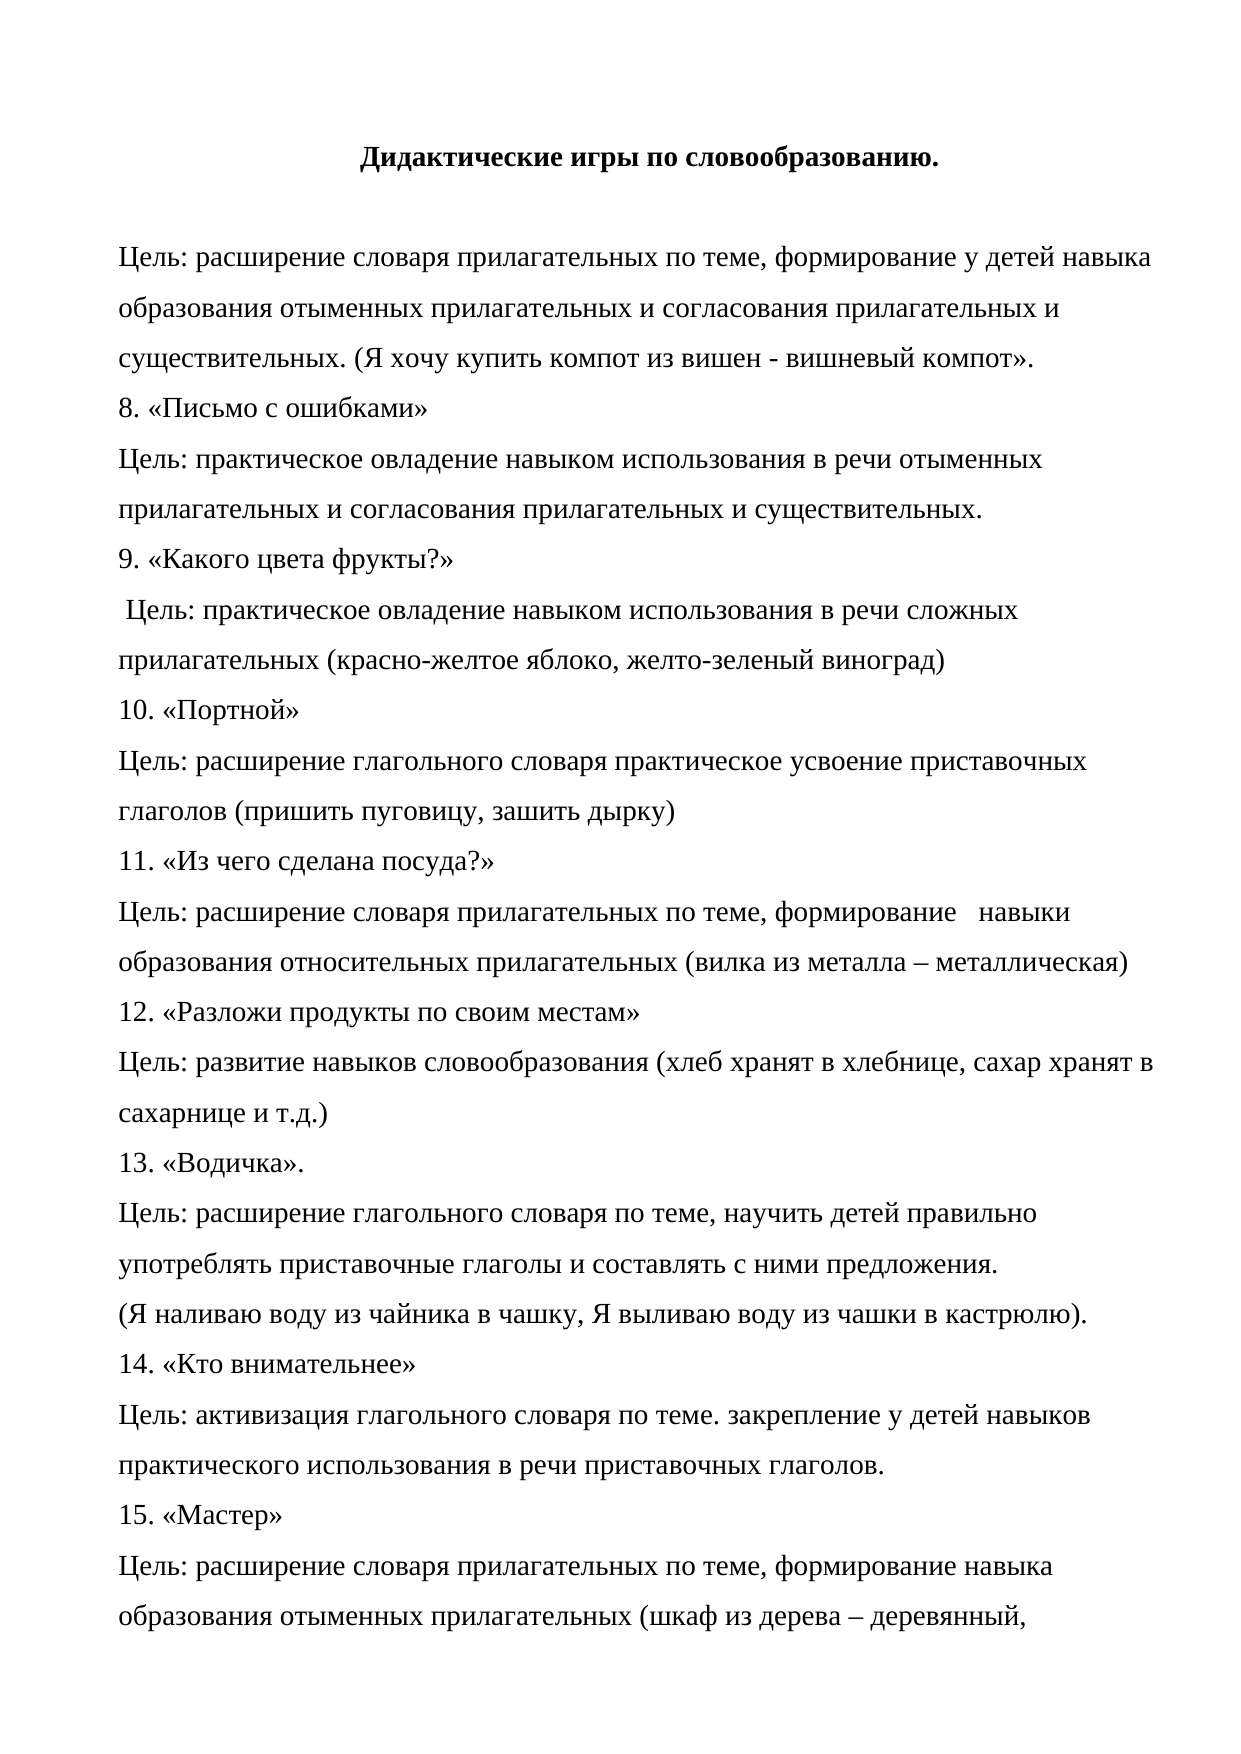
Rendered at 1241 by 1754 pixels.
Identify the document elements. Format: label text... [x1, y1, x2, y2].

text 10. «Портной» [118, 692, 1181, 726]
text Цель: практическое овладение навыком использования в речи отыменных прилагательных и согласования прилагательных и существительных. [118, 441, 1181, 525]
text 8. «Письмо с ошибками» [118, 391, 1181, 424]
text Дидактические игры по словообразованию. [118, 139, 1181, 172]
text Цель: расширение словаря прилагательных по теме, формирование навыки образования относительных прилагательных (вилка из металла – металлическая) [118, 894, 1181, 977]
text Цель: расширение словаря прилагательных по теме, формирование навыка образования отыменных прилагательных (шкаф из дерева – деревянный, [118, 1548, 1181, 1632]
text 13. «Водичка». [118, 1145, 1181, 1179]
text Цель: расширение глагольного словаря практическое усвоение приставочных глаголов (пришить пуговицу, зашить дырку) [118, 743, 1181, 827]
text Цель: расширение словаря прилагательных по теме, формирование у детей навыка образования отыменных прилагательных и согласования прилагательных и существительных. (Я хочу купить компот из вишен - вишневый компот». [118, 239, 1181, 374]
text 15. «Мастер» [118, 1497, 1181, 1531]
text Цель: активизация глагольного словаря по теме. закрепление у детей навыков практического использования в речи приставочных глаголов. [118, 1397, 1181, 1481]
text 12. «Разложи продукты по своим местам» [118, 994, 1181, 1028]
text 11. «Из чего сделана посуда?» [118, 843, 1181, 877]
text Цель: расширение глагольного словаря по теме, научить детей правильно употреблять приставочные глаголы и составлять с ними предложения. [118, 1196, 1181, 1279]
text (Я наливаю воду из чайника в чашку, Я выливаю воду из чашки в кастрюлю). [118, 1296, 1181, 1330]
text Цель: развитие навыков словообразования (хлеб хранят в хлебнице, сахар хранят в сахарнице и т.д.) [118, 1044, 1181, 1128]
text Цель: практическое овладение навыком использования в речи сложных прилагательных (красно-желтое яблоко, желто-зеленый виноград) [118, 592, 1181, 676]
text 14. «Кто внимательнее» [118, 1346, 1181, 1380]
text 9. «Какого цвета фрукты?» [118, 541, 1181, 575]
